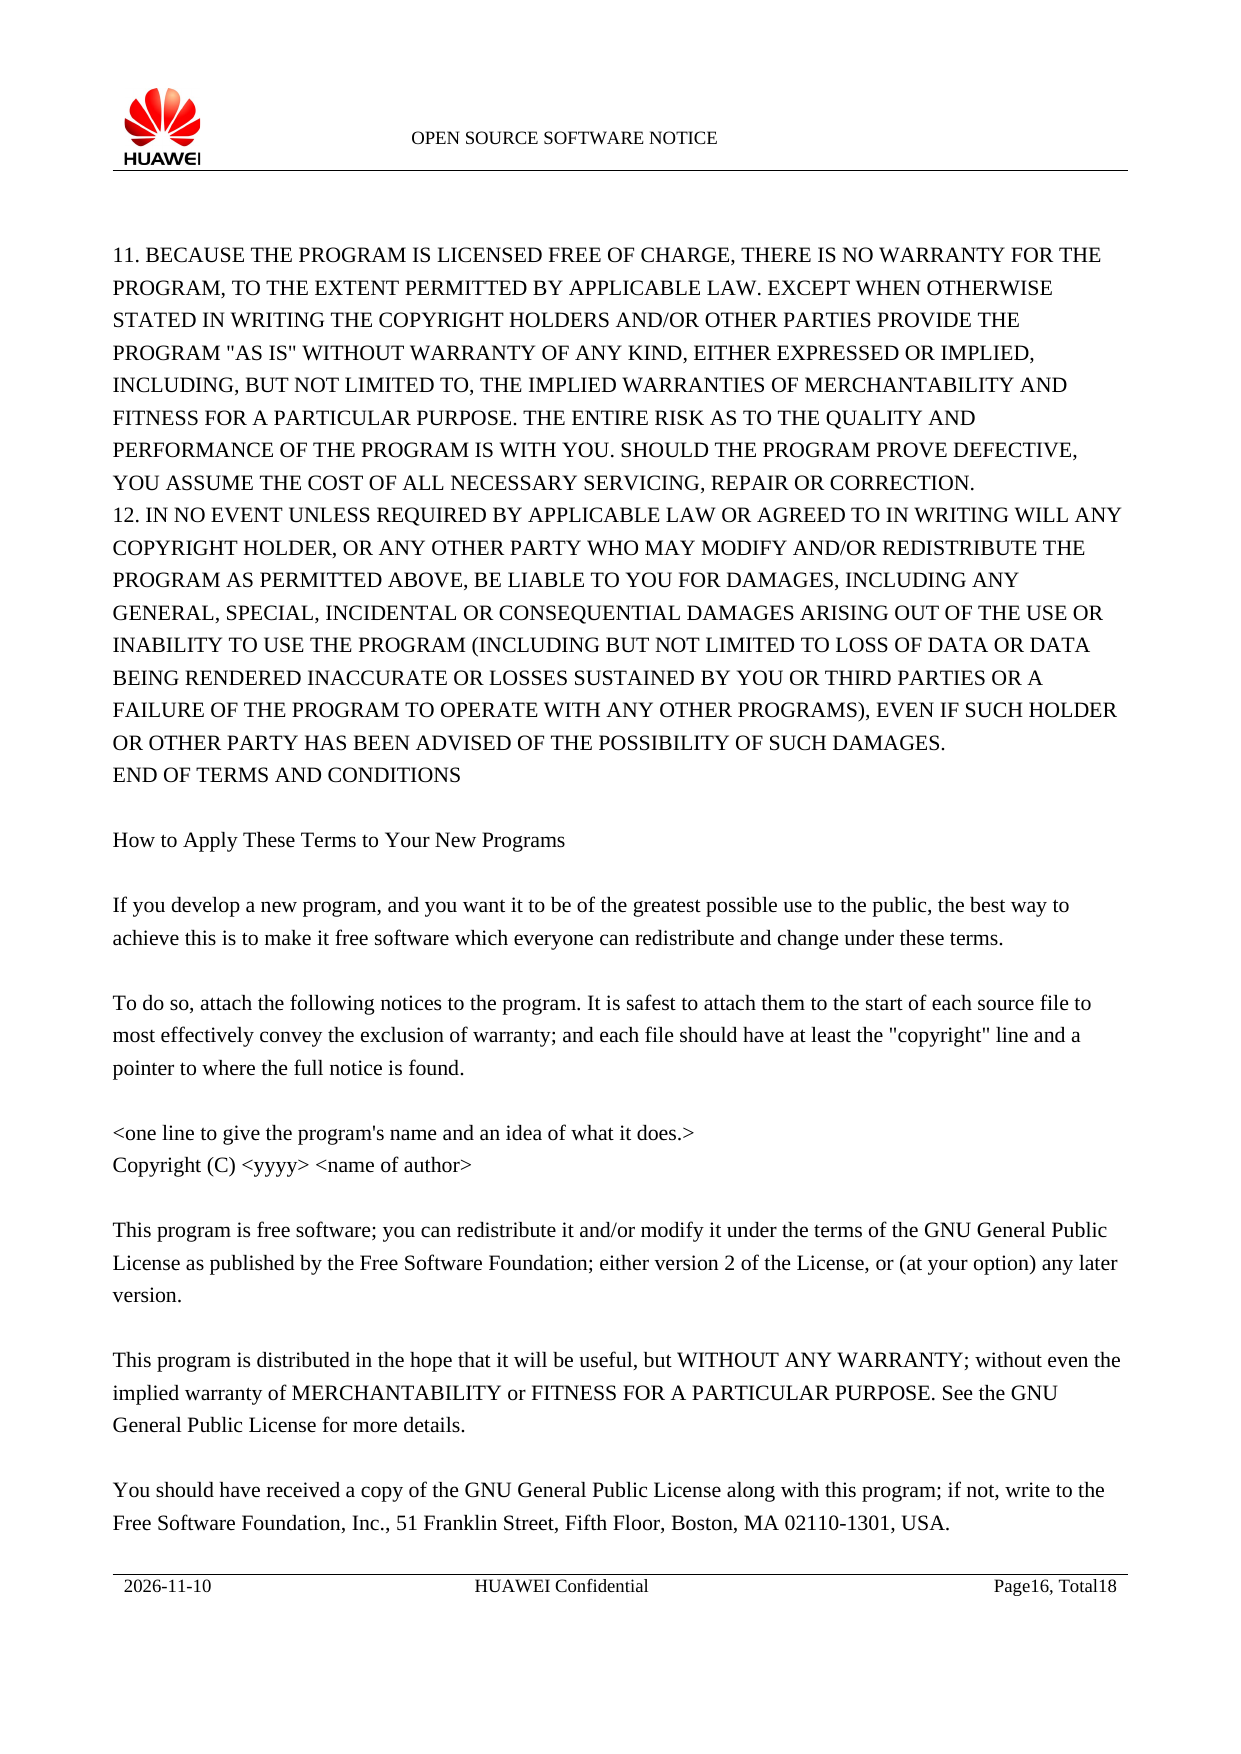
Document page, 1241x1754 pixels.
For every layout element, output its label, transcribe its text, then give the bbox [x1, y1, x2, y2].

picture [124, 88, 201, 165]
